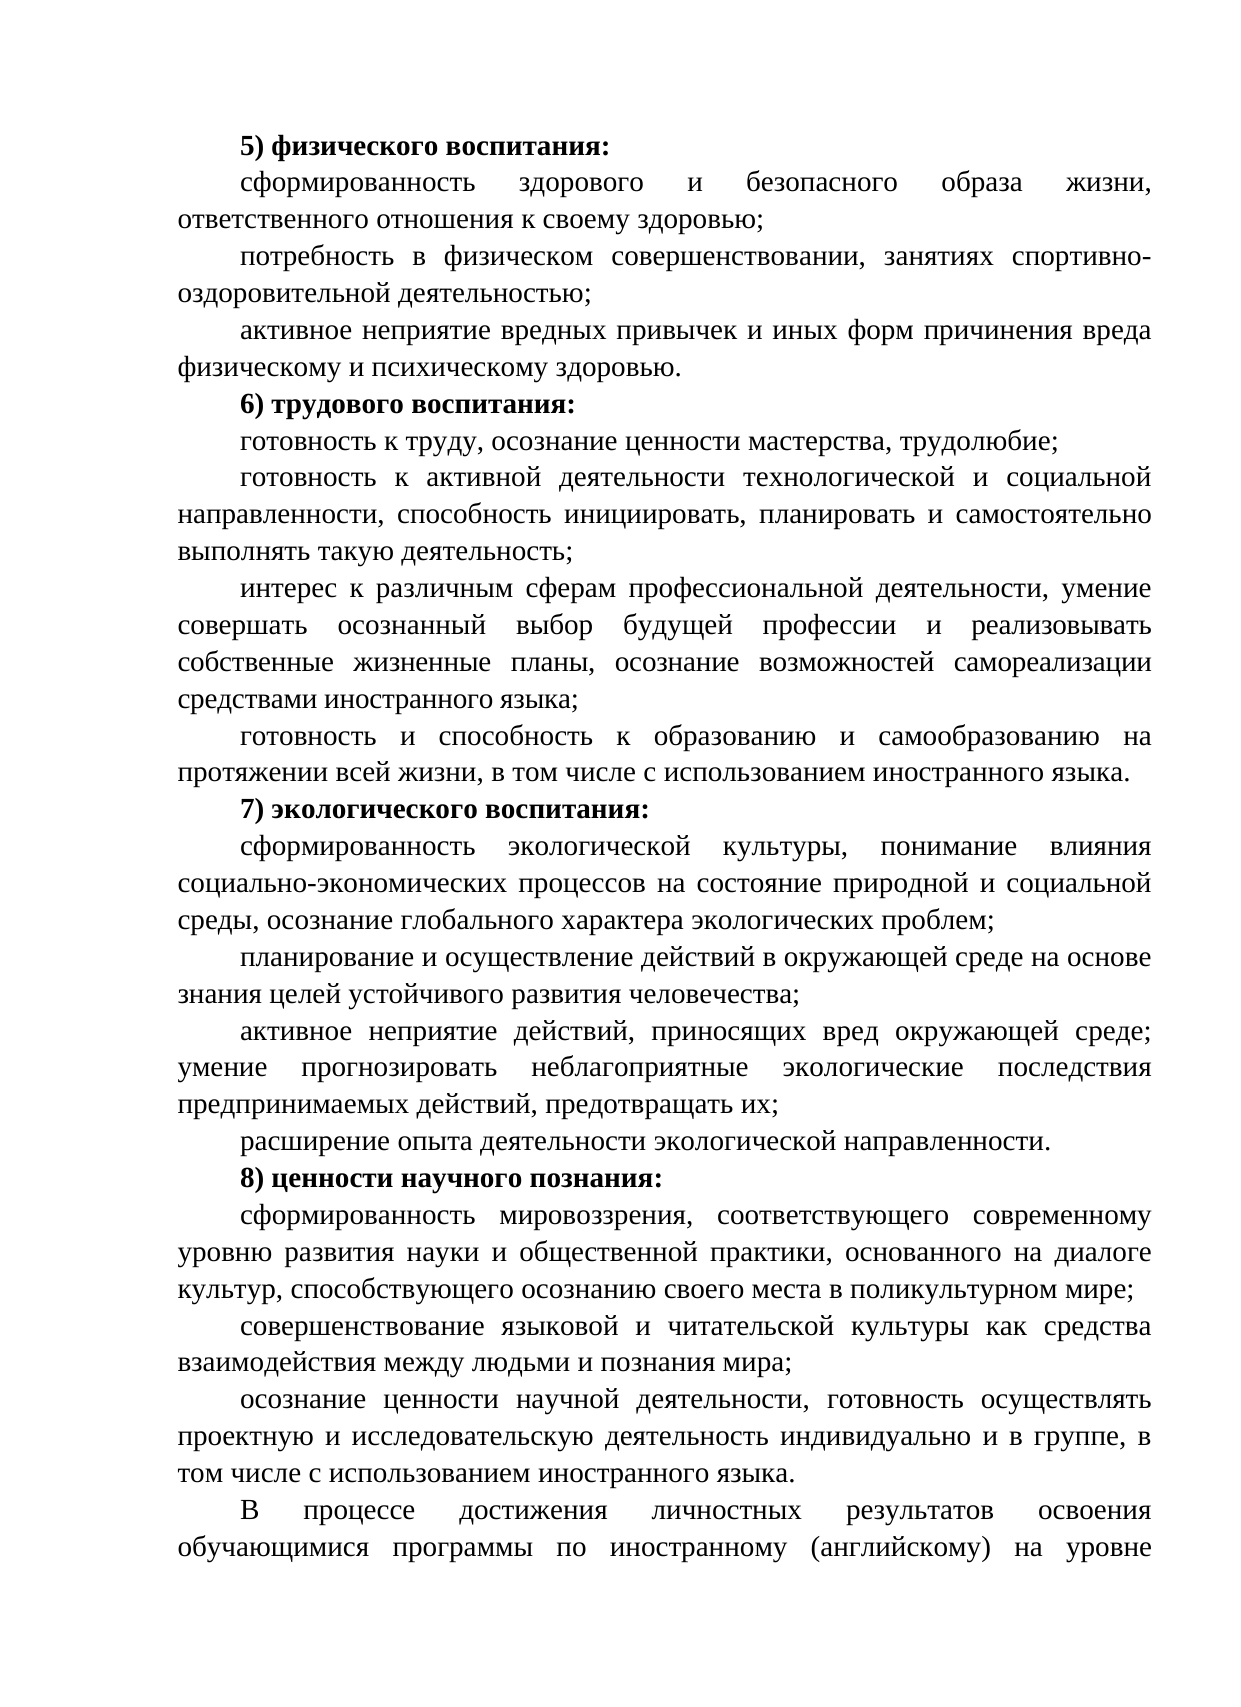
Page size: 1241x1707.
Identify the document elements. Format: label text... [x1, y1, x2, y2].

text сформированность экологической культуры, понимание влияния социально-экономических процессов на состояние природной и социальной среды, осознание глобального характера экологических проблем; [177, 828, 1152, 936]
text готовность к труду, осознание ценности мастерства, трудолюбие; [177, 423, 1152, 456]
text планирование и осуществление действий в окружающей среде на основе знания целей устойчивого развития человечества; [177, 939, 1152, 1009]
text расширение опыта деятельности экологической направленности. [177, 1123, 1152, 1157]
text сформированность мировоззрения, соответствующего современному уровню развития науки и общественной практики, основанного на диалоге культур, способствующего осознанию своего места в поликультурном мире; [177, 1197, 1152, 1304]
text готовность к активной деятельности технологической и социальной направленности, способность инициировать, планировать и самостоятельно выполнять такую деятельность; [177, 459, 1152, 567]
text 7) экологического воспитания: [177, 791, 1152, 825]
text 5) физического воспитания: [177, 128, 1152, 161]
text совершенствование языковой и читательской культуры как средства взаимодействия между людьми и познания мира; [177, 1308, 1152, 1378]
text потребность в физическом совершенствовании, занятиях спортивно-оздоровительной деятельностью; [177, 238, 1152, 309]
text осознание ценности научной деятельности, готовность осуществлять проектную и исследовательскую деятельность индивидуально и в группе, в том числе с использованием иностранного языка. [177, 1381, 1152, 1489]
text интерес к различным сферам профессиональной деятельности, умение совершать осознанный выбор будущей профессии и реализовывать собственные жизненные планы, осознание возможностей самореализации средствами иностранного языка; [177, 570, 1152, 714]
text активное неприятие вредных привычек и иных форм причинения вреда физическому и психическому здоровью. [177, 312, 1152, 382]
text 8) ценности научного познания: [177, 1160, 1152, 1194]
text 6) трудового воспитания: [177, 386, 1152, 419]
text сформированность здорового и безопасного образа жизни, ответственного отношения к своему здоровью; [177, 164, 1152, 235]
text готовность и способность к образованию и самообразованию на протяжении всей жизни, в том числе с использованием иностранного языка. [177, 718, 1152, 788]
text активное неприятие действий, приносящих вред окружающей среде; умение прогнозировать неблагоприятные экологические последствия предпринимаемых действий, предотвращать их; [177, 1013, 1152, 1120]
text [177, 1492, 1152, 1562]
